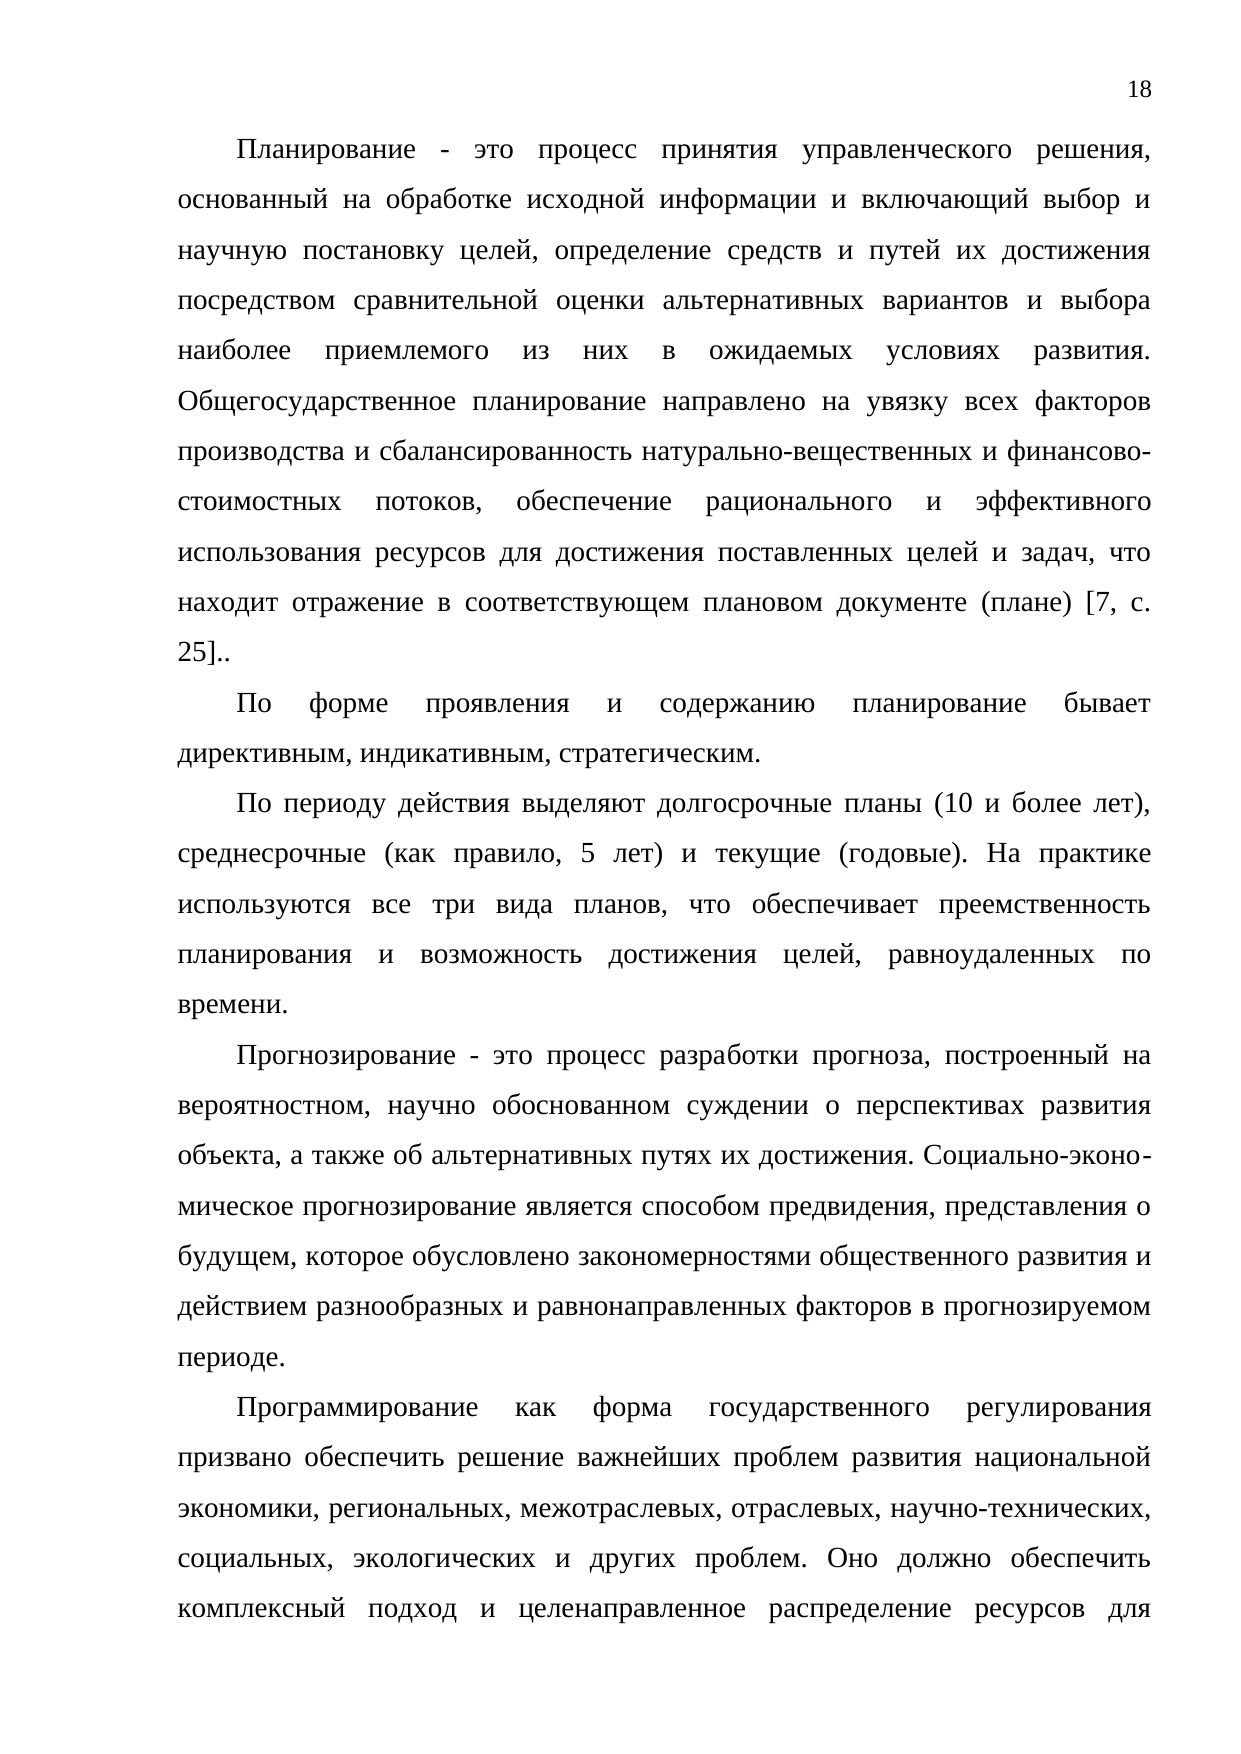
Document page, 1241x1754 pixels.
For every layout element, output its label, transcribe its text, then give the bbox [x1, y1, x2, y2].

text Планирование - это процесс принятия управленческого решения, основанный на обработке исходной информации и включающий выбор и научную постановку целей, определение средств и путей их достижения посредством сравнительной оценки альтернативных вариантов и выбора наиболее приемлемого из них в ожидаемых условиях развития. Общегосударственное планирование направлено на увязку всех факторов производства и сбалансированность натурально-вещественных и финансово-стоимостных потоков, обеспечение рационального и эффективного использования ресурсов для достижения поставленных целей и задач, что находит отражение в соответствующем плановом документе (плане) [7, с. 25].. [177, 131, 1152, 668]
text По форме проявления и содержанию планирование бывает директивным, индикативным, стратегическим. [177, 685, 1152, 768]
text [177, 1389, 1152, 1624]
text По периоду действия выделяют долгосрочные планы (10 и более лет), среднесрочные (как правило, 5 лет) и текущие (годовые). На практике используются все три вида планов, что обеспечивает преемственность планирования и возможность достижения целей, равноудаленных по времени. [177, 785, 1152, 1020]
text Прогнозирование - это процесс разработки прогноза, построенный на вероятностном, научно обоснованном суждении о перспективах развития объекта, а также об альтернативных путях их достижения. Социально-экономическое прогнозирование является способом предвидения, представления о будущем, которое обусловлено закономерностями общественного развития и действием разнообразных и равнонаправленных факторов в прогнозируемом периоде. [177, 1037, 1152, 1372]
